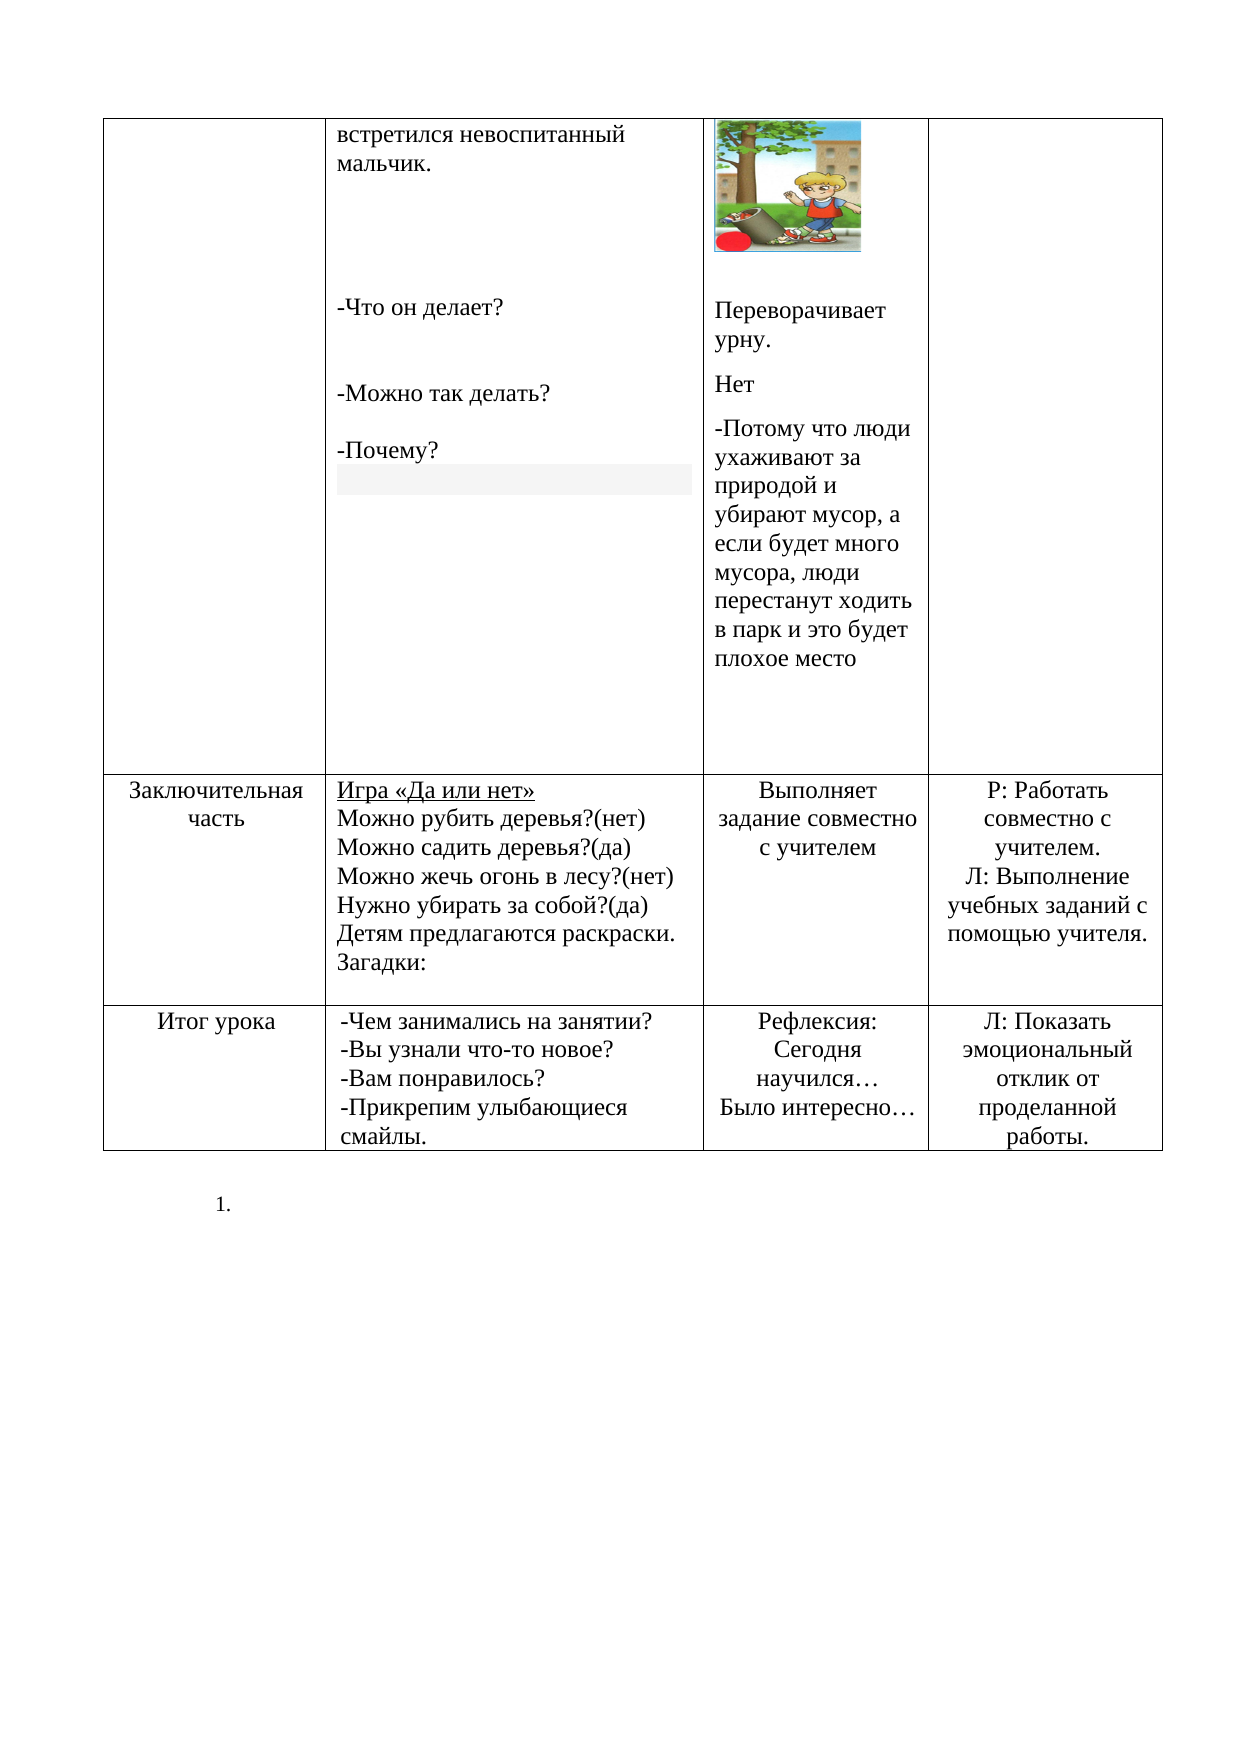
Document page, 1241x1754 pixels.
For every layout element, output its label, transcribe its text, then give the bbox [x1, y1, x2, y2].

table_cell [929, 119, 1162, 774]
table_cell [704, 119, 928, 774]
table_cell Заключительная часть [104, 775, 325, 1005]
table_cell Р: Работать совместно с учителем. Л: Выполнение учебных заданий с помощью учителя. [929, 775, 1162, 1005]
table_cell Выполняет задание совместно с учителем [704, 775, 928, 1005]
table_cell Игра «Да или нет» Можно рубить деревья?(нет) Можно садить деревья?(да) Можно жечь огонь в лесу?(нет) Нужно убирать за собой?(да) Детям предлагаются раскраски. Загадки: [326, 775, 703, 1005]
table_cell Рефлексия: Сегодня научился… Было интересно… [704, 1006, 928, 1149]
table_cell Л: Показать эмоциональный отклик от проделанной работы. [929, 1006, 1162, 1149]
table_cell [326, 119, 703, 774]
table_cell [104, 119, 325, 774]
table_cell -Чем занимались на занятии? -Вы узнали что-то новое? -Вам понравилось? -Прикрепим улыбающиеся смайлы. [326, 1006, 703, 1149]
picture [714, 119, 862, 252]
table_cell Итог урока [104, 1006, 325, 1149]
